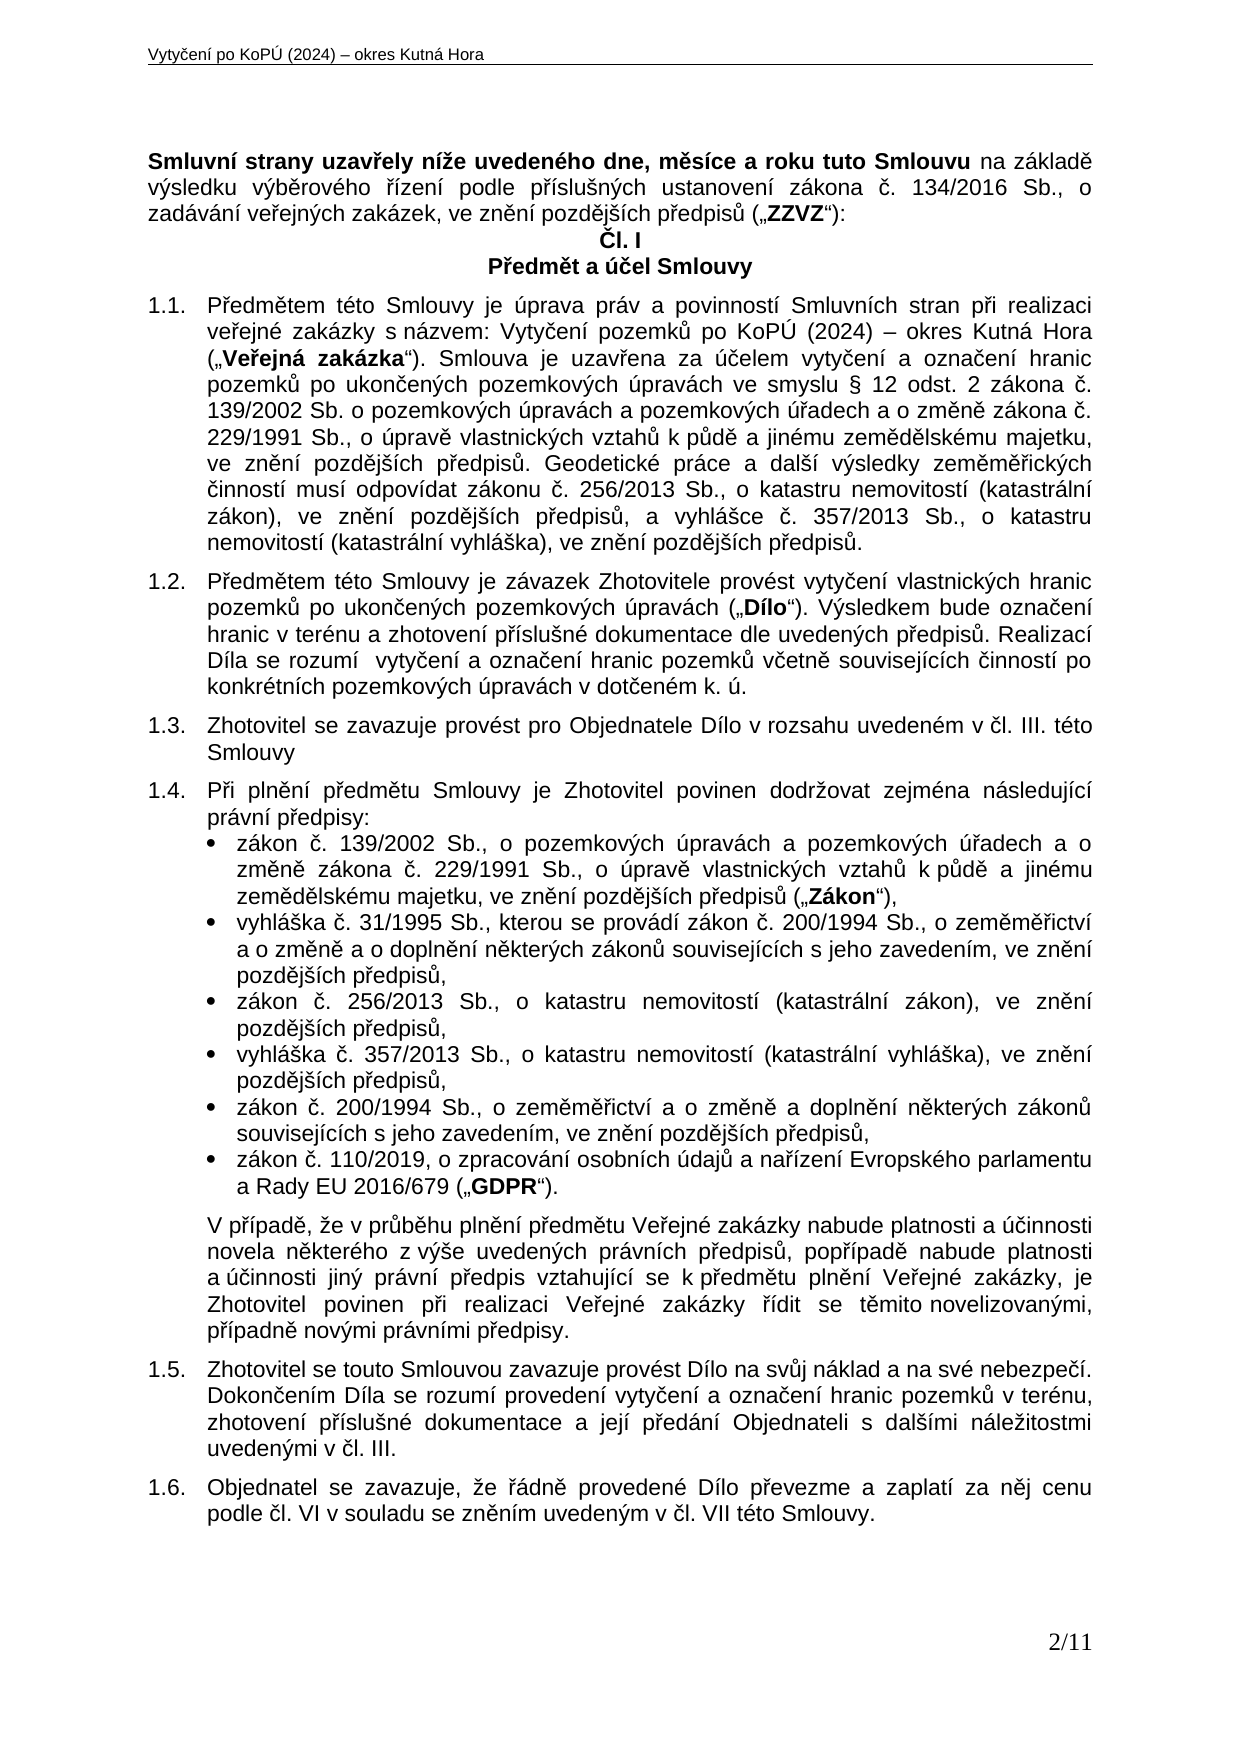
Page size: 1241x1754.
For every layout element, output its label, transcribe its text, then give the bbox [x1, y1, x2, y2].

list Při plnění předmětu Smlouvy je Zhotovitel povinen dodržovat zejména následující právní předpisy: [148, 777, 1093, 830]
list Předmětem této Smlouvy je závazek Zhotovitele provést vytyčení vlastnických hranic pozemků po ukončených pozemkových úpravách („Dílo“). Výsledkem bude označení hranic v terénu a zhotovení příslušné dokumentace dle uvedených předpisů. Realizací Díla se rozumí vytyčení a označení hranic pozemků včetně souvisejících činností po konkrétních pozemkových úpravách v dotčeném k. ú. [148, 568, 1093, 700]
list Zhotovitel se touto Smlouvou zavazuje provést Dílo na svůj náklad a na své nebezpečí. Dokončením Díla se rozumí provedení vytyčení a označení hranic pozemků v terénu, zhotovení příslušné dokumentace a její předání Objednateli s dalšími náležitostmi uvedenými v čl. III. [148, 1356, 1093, 1461]
subtitle Čl. I [148, 227, 1093, 253]
list Zhotovitel se zavazuje provést pro Objednatele Dílo v rozsahu uvedeném v čl. III. této Smlouvy [148, 712, 1093, 765]
list vyhláška č. 357/2013 Sb., o katastru nemovitostí (katastrální vyhláška), ve znění pozdějších předpisů, [207, 1041, 1093, 1094]
list vyhláška č. 31/1995 Sb., kterou se provádí zákon č. 200/1994 Sb., o zeměměřictví a o změně a o doplnění některých zákonů souvisejících s jeho zavedením, ve znění pozdějších předpisů, [207, 909, 1093, 988]
list Objednatel se zavazuje, že řádně provedené Dílo převezme a zaplatí za něj cenu podle čl. VI v souladu se zněním uvedeným v čl. VII této Smlouvy. [148, 1474, 1093, 1526]
text V případě, že v průběhu plnění předmětu Veřejné zakázky nabude platnosti a účinnosti novela některého z výše uvedených právních předpisů, popřípadě nabude platnosti a účinnosti jiný právní předpis vztahující se k předmětu plnění Veřejné zakázky, je Zhotovitel povinen při realizaci Veřejné zakázky řídit se těmito novelizovanými, případně novými právními předpisy. [148, 1212, 1093, 1343]
list zákon č. 256/2013 Sb., o katastru nemovitostí (katastrální zákon), ve znění pozdějších předpisů, [207, 988, 1093, 1041]
list zákon č. 110/2019, o zpracování osobních údajů a nařízení Evropského parlamentu a Rady EU 2016/679 („GDPR“). [207, 1146, 1093, 1199]
text Smluvní strany uzavřely níže uvedeného dne, měsíce a roku tuto Smlouvu na základě výsledku výběrového řízení podle příslušných ustanovení zákona č. 134/2016 Sb., o zadávání veřejných zakázek, ve znění pozdějších předpisů („ZZVZ“): [148, 148, 1093, 227]
list Předmětem této Smlouvy je úprava práv a povinností Smluvních stran při realizaci veřejné zakázky s názvem: Vytyčení pozemků po KoPÚ (2024) – okres Kutná Hora („Veřejná zakázka“). Smlouva je uzavřena za účelem vytyčení a označení hranic pozemků po ukončených pozemkových úpravách ve smyslu § 12 odst. 2 zákona č. 139/2002 Sb. o pozemkových úpravách a pozemkových úřadech a o změně zákona č. 229/1991 Sb., o úpravě vlastnických vztahů k půdě a jinému zemědělskému majetku, ve znění pozdějších předpisů. Geodetické práce a další výsledky zeměměřických činností musí odpovídat zákonu č. 256/2013 Sb., o katastru nemovitostí (katastrální zákon), ve znění pozdějších předpisů, a vyhlášce č. 357/2013 Sb., o katastru nemovitostí (katastrální vyhláška), ve znění pozdějších předpisů. [148, 292, 1093, 555]
list zákon č. 200/1994 Sb., o zeměměřictví a o změně a doplnění některých zákonů souvisejících s jeho zavedením, ve znění pozdějších předpisů, [207, 1094, 1093, 1146]
list zákon č. 139/2002 Sb., o pozemkových úpravách a pozemkových úřadech a o změně zákona č. 229/1991 Sb., o úpravě vlastnických vztahů k půdě a jinému zemědělskému majetku, ve znění pozdějších předpisů („Zákon“), [207, 830, 1093, 909]
subtitle Předmět a účel Smlouvy [148, 253, 1093, 279]
